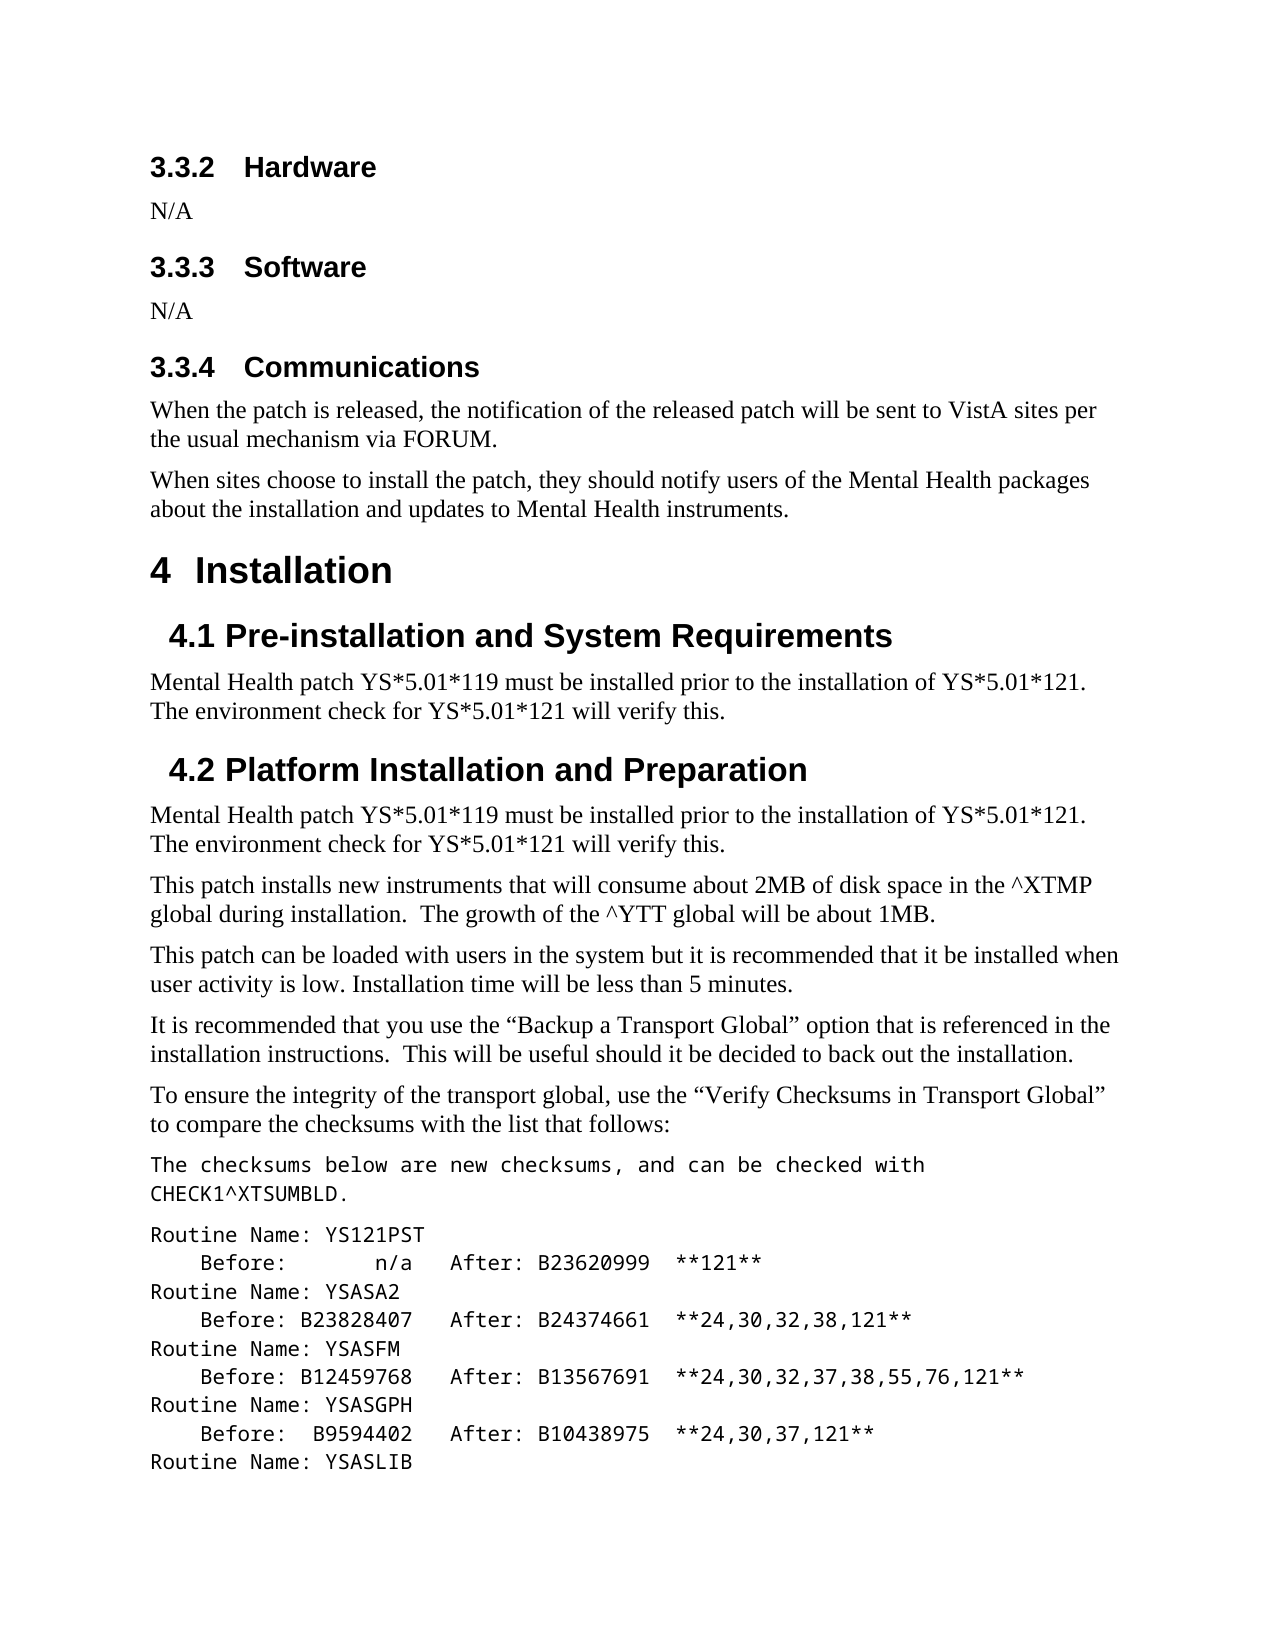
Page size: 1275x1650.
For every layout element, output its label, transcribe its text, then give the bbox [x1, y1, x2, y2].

text When the patch is released, the notification of the released patch will be sent to VistA sites per the usual mechanism via FORUM. [150, 396, 1125, 453]
subtitle Communications [150, 349, 1125, 383]
text This patch installs new instruments that will consume about 2MB of disk space in the ^XTMP global during installation. The growth of the ^YTT global will be about 1MB. [150, 871, 1125, 928]
text Routine Name: YSASA2 [150, 1277, 1125, 1305]
text This patch can be loaded with users in the system but it is recommended that it be installed when user activity is low. Installation time will be less than 5 minutes. [150, 941, 1125, 998]
subtitle Platform Installation and Preparation [169, 750, 1125, 788]
text The checksums below are new checksums, and can be checked with CHECK1^XTSUMBLD. [150, 1151, 1125, 1207]
subtitle Hardware [150, 150, 1125, 183]
text Mental Health patch YS*5.01*119 must be installed prior to the installation of YS*5.01*121. The environment check for YS*5.01*121 will verify this. [150, 801, 1125, 858]
text Before: n/a After: B23620999 **121** [150, 1248, 1125, 1277]
subtitle Installation [150, 548, 1125, 591]
text Routine Name: YSASFM [150, 1334, 1125, 1362]
text Routine Name: YSASGPH [150, 1391, 1125, 1419]
text It is recommended that you use the “Backup a Transport Global” option that is referenced in the installation instructions. This will be useful should it be decided to back out the installation. [150, 1011, 1125, 1068]
text Before: B23828407 After: B24374661 **24,30,32,38,121** [150, 1305, 1125, 1334]
text Routine Name: YS121PST [150, 1220, 1125, 1248]
text Before: B12459768 After: B13567691 **24,30,32,37,38,55,76,121** [150, 1362, 1125, 1391]
text Routine Name: YSASLIB [150, 1447, 1125, 1476]
text Mental Health patch YS*5.01*119 must be installed prior to the installation of YS*5.01*121. The environment check for YS*5.01*121 will verify this. [150, 667, 1125, 725]
text Before: B9594402 After: B10438975 **24,30,37,121** [150, 1419, 1125, 1447]
text N/A [150, 296, 1125, 324]
text When sites choose to install the patch, they should notify users of the Mental Health packages about the installation and updates to Mental Health instruments. [150, 466, 1125, 523]
subtitle Pre-installation and System Requirements [169, 616, 1125, 655]
text To ensure the integrity of the transport global, use the “Verify Checksums in Transport Global” to compare the checksums with the list that follows: [150, 1081, 1125, 1138]
subtitle Software [150, 250, 1125, 283]
text N/A [150, 196, 1125, 225]
